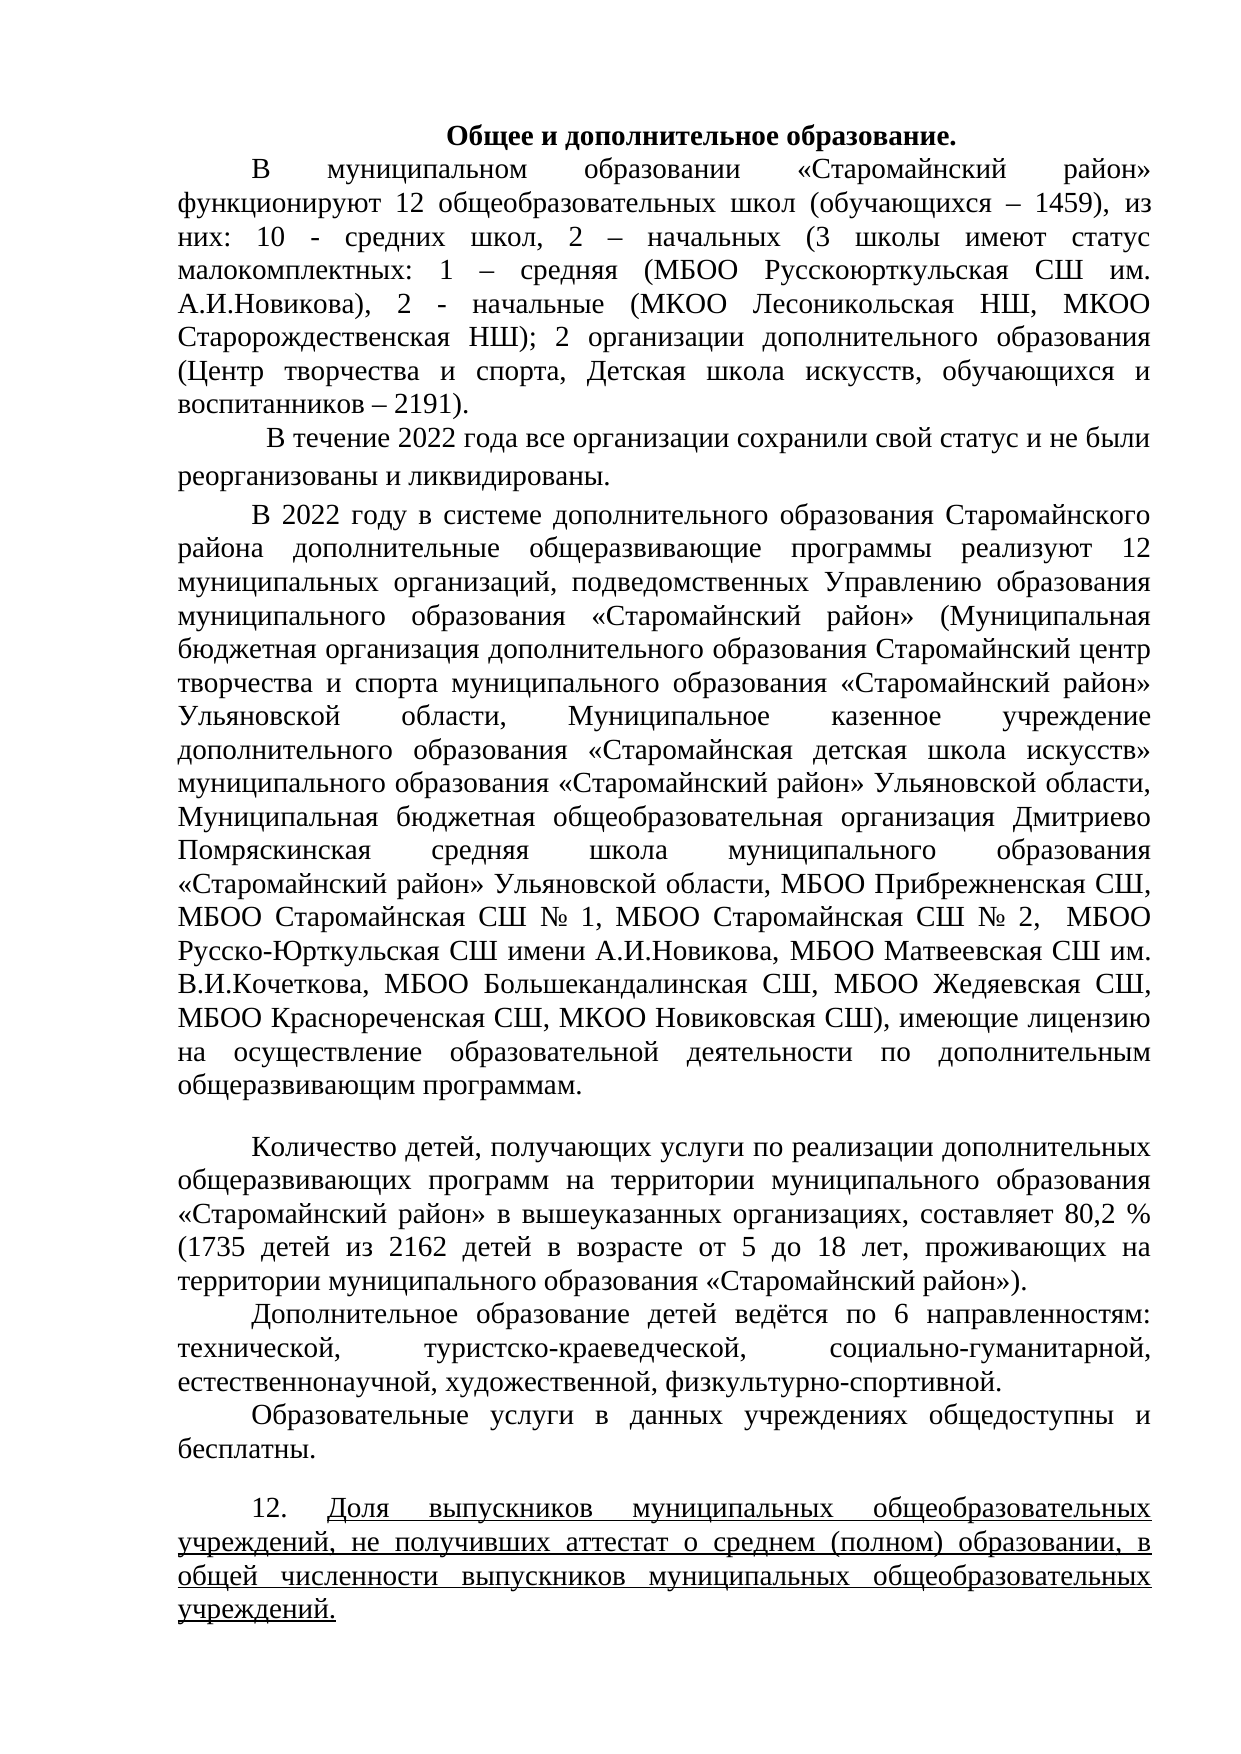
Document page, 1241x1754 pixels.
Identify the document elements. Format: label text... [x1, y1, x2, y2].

text Количество детей, получающих услуги по реализации дополнительных общеразвивающих программ на территории муниципального образования «Старомайнский район» в вышеуказанных организациях, составляет 80,2 % (1735 детей из 2162 детей в возрасте от 5 до 18 лет, проживающих на территории муниципального образования «Старомайнский район»). [177, 1129, 1152, 1297]
text 12. Доля выпускников муниципальных общеобразовательных учреждений, не получивших аттестат о среднем (полном) образовании, в общей численности выпускников муниципальных общеобразовательных учреждений. [177, 1491, 1152, 1553]
text 12. Доля выпускников муниципальных общеобразовательных учреждений, не получивших аттестат о среднем (полном) образовании, в общей численности выпускников муниципальных общеобразовательных учреждений. [177, 1588, 1152, 1625]
text Образовательные услуги в данных учреждениях общедоступны и бесплатны. [177, 1397, 1152, 1464]
text В 2022 году в системе дополнительного образования Старомайнского района дополнительные общеразвивающие программы реализуют 12 муниципальных организаций, подведомственных Управлению образования муниципального образования «Старомайнский район» (Муниципальная бюджетная организация дополнительного образования Старомайнский центр творчества и спорта муниципального образования «Старомайнский район» Ульяновской области, Муниципальное казенное учреждение дополнительного образования «Старомайнская детская школа искусств» муниципального образования «Старомайнский район» Ульяновской области, Муниципальная бюджетная общеобразовательная организация Дмитриево Помряскинская средняя школа муниципального образования «Старомайнский район» Ульяновской области, МБОО Прибрежненская СШ, МБОО Старомайнская СШ № 1, МБОО Старомайнская СШ № 2, МБОО Русско-Юрткульская СШ имени А.И.Новикова, МБОО Матвеевская СШ им. В.И.Кочеткова, МБОО Большекандалинская СШ, МБОО Жедяевская СШ, МБОО Краснореченская СШ, МКОО Новиковская СШ), имеющие лицензию на осуществление образовательной деятельности по дополнительным общеразвивающим программам. [177, 497, 1152, 1101]
text В течение 2022 года все организации сохранили свой статус и не были реорганизованы и ликвидированы. [177, 420, 1152, 492]
text Дополнительное образование детей ведётся по 6 направленностям: технической, туристско-краеведческой, социально-гуманитарной, естественнонаучной, художественной, физкультурно-спортивной. [177, 1297, 1152, 1397]
text В муниципальном образовании «Старомайнский район» функционируют 12 общеобразовательных школ (обучающихся – 1459), из них: 10 - средних школ, 2 – начальных (3 школы имеют статус малокомплектных: 1 – средняя (МБОО Русскоюрткульская СШ им. А.И.Новикова), 2 - начальные (МКОО Лесоникольская НШ, МКОО Старорождественская НШ); 2 организации дополнительного образования (Центр творчества и спорта, Детская школа искусств, обучающихся и воспитанников – 2191). [177, 152, 1152, 420]
text 12. Доля выпускников муниципальных общеобразовательных учреждений, не получивших аттестат о среднем (полном) образовании, в общей численности выпускников муниципальных общеобразовательных учреждений. [177, 1554, 1152, 1587]
text Общее и дополнительное образование. [177, 118, 1152, 152]
